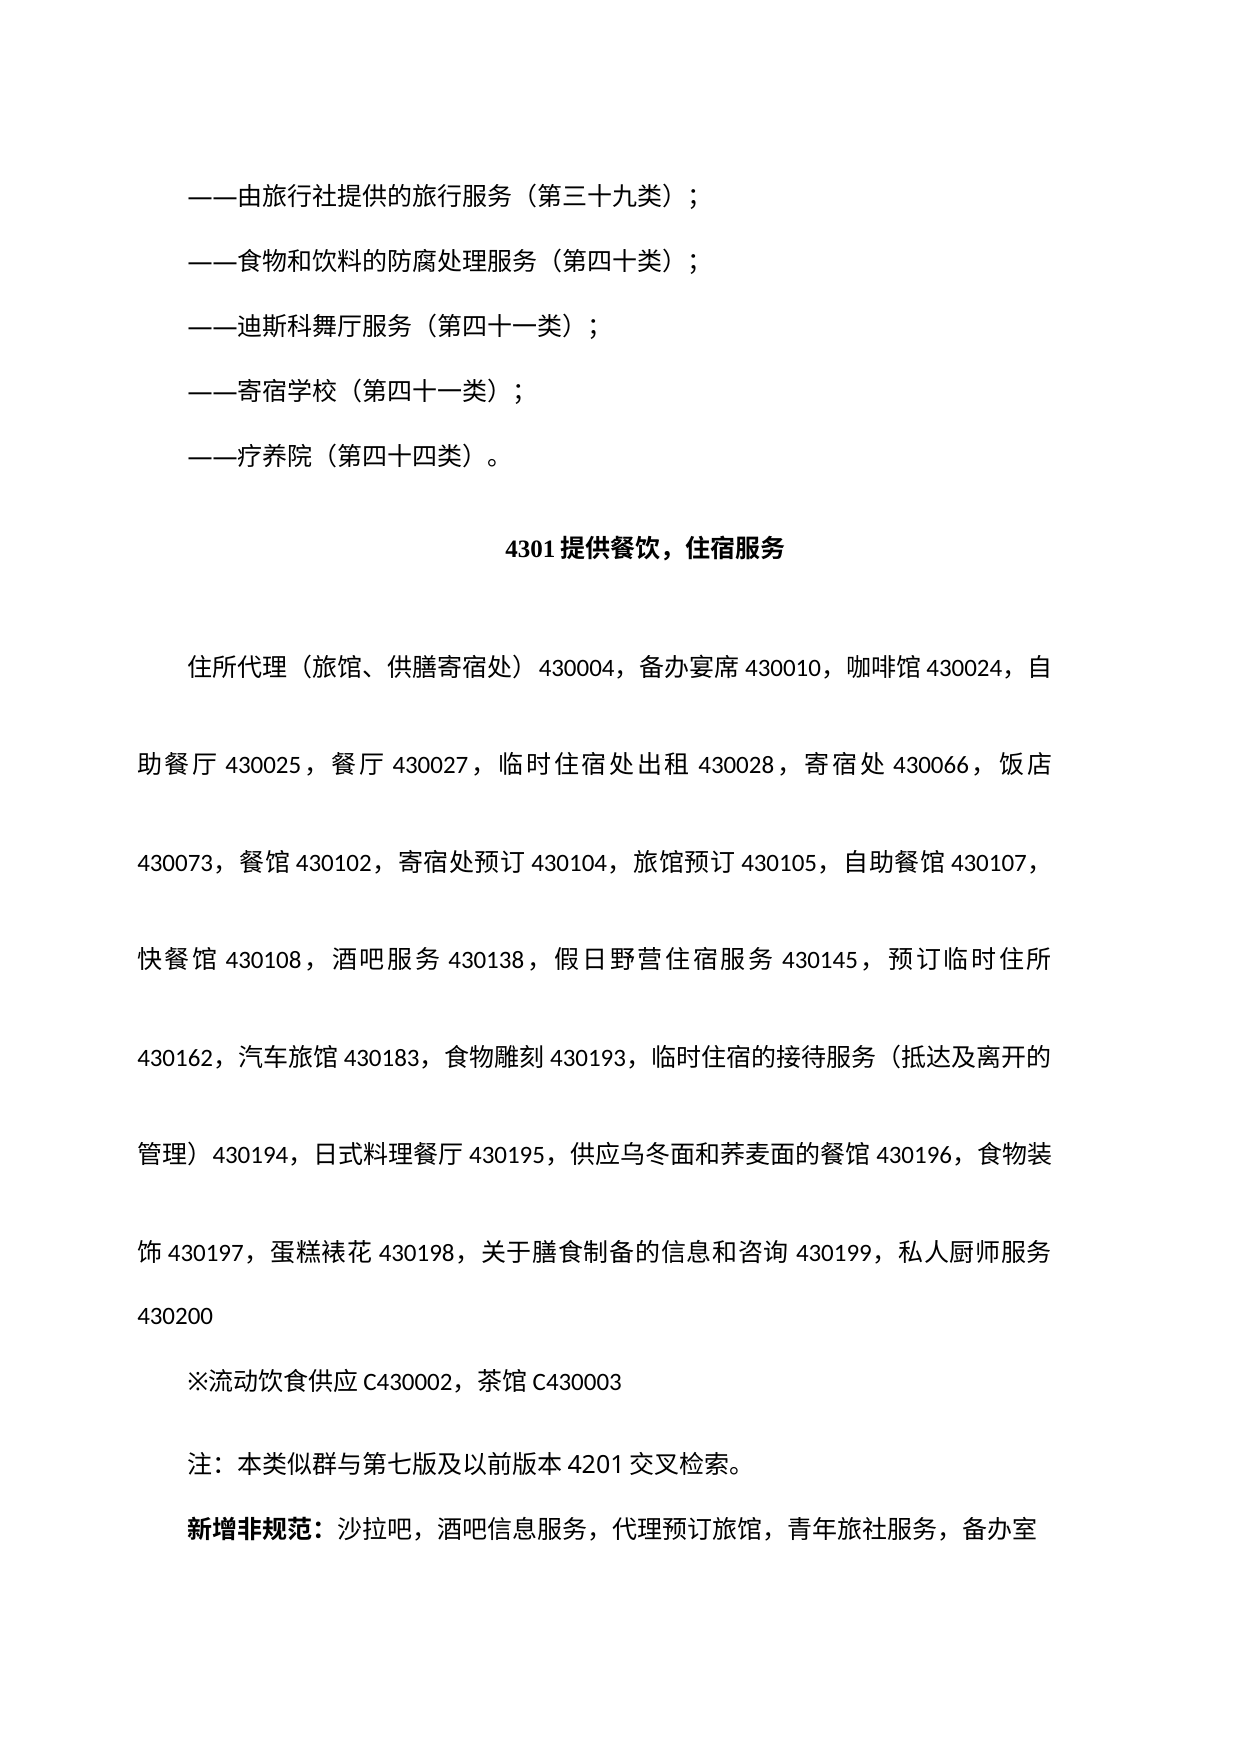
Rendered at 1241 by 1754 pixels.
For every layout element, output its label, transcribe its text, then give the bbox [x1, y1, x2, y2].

text ——迪斯科舞厅服务（第四十一类）； [187, 292, 1053, 357]
text ——寄宿学校（第四十一类）； [187, 357, 1053, 422]
text 住所代理（旅馆、供膳寄宿处）430004，备办宴席430010，咖啡馆430024，自助餐厅430025，餐厅430027，临时住宿处出租430028，寄宿处430066，饭店430073，餐馆430102，寄宿处预订430104，旅馆预订430105，自助餐馆430107，快餐馆430108，酒吧服务430138，假日野营住宿服务430145，预订临时住所430162，汽车旅馆430183，食物雕刻430193，临时住宿的接待服务（抵达及离开的管理）430194，日式料理餐厅430195，供应乌冬面和荞麦面的餐馆430196，食物装饰430197，蛋糕裱花430198，关于膳食制备的信息和咨询430199，私人厨师服务430200 [137, 633, 1053, 1331]
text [187, 1495, 1053, 1560]
text 注：本类似群与第七版及以前版本4201交叉检索。 [137, 1430, 1053, 1495]
subtitle 4301提供餐饮，住宿服务 [187, 514, 1053, 579]
text ——由旅行社提供的旅行服务（第三十九类）； [187, 162, 1053, 227]
text ——疗养院（第四十四类）。 [187, 422, 1053, 487]
text ※流动饮食供应C430002，茶馆C430003 [137, 1347, 1053, 1412]
text ——食物和饮料的防腐处理服务（第四十类）； [187, 227, 1053, 292]
